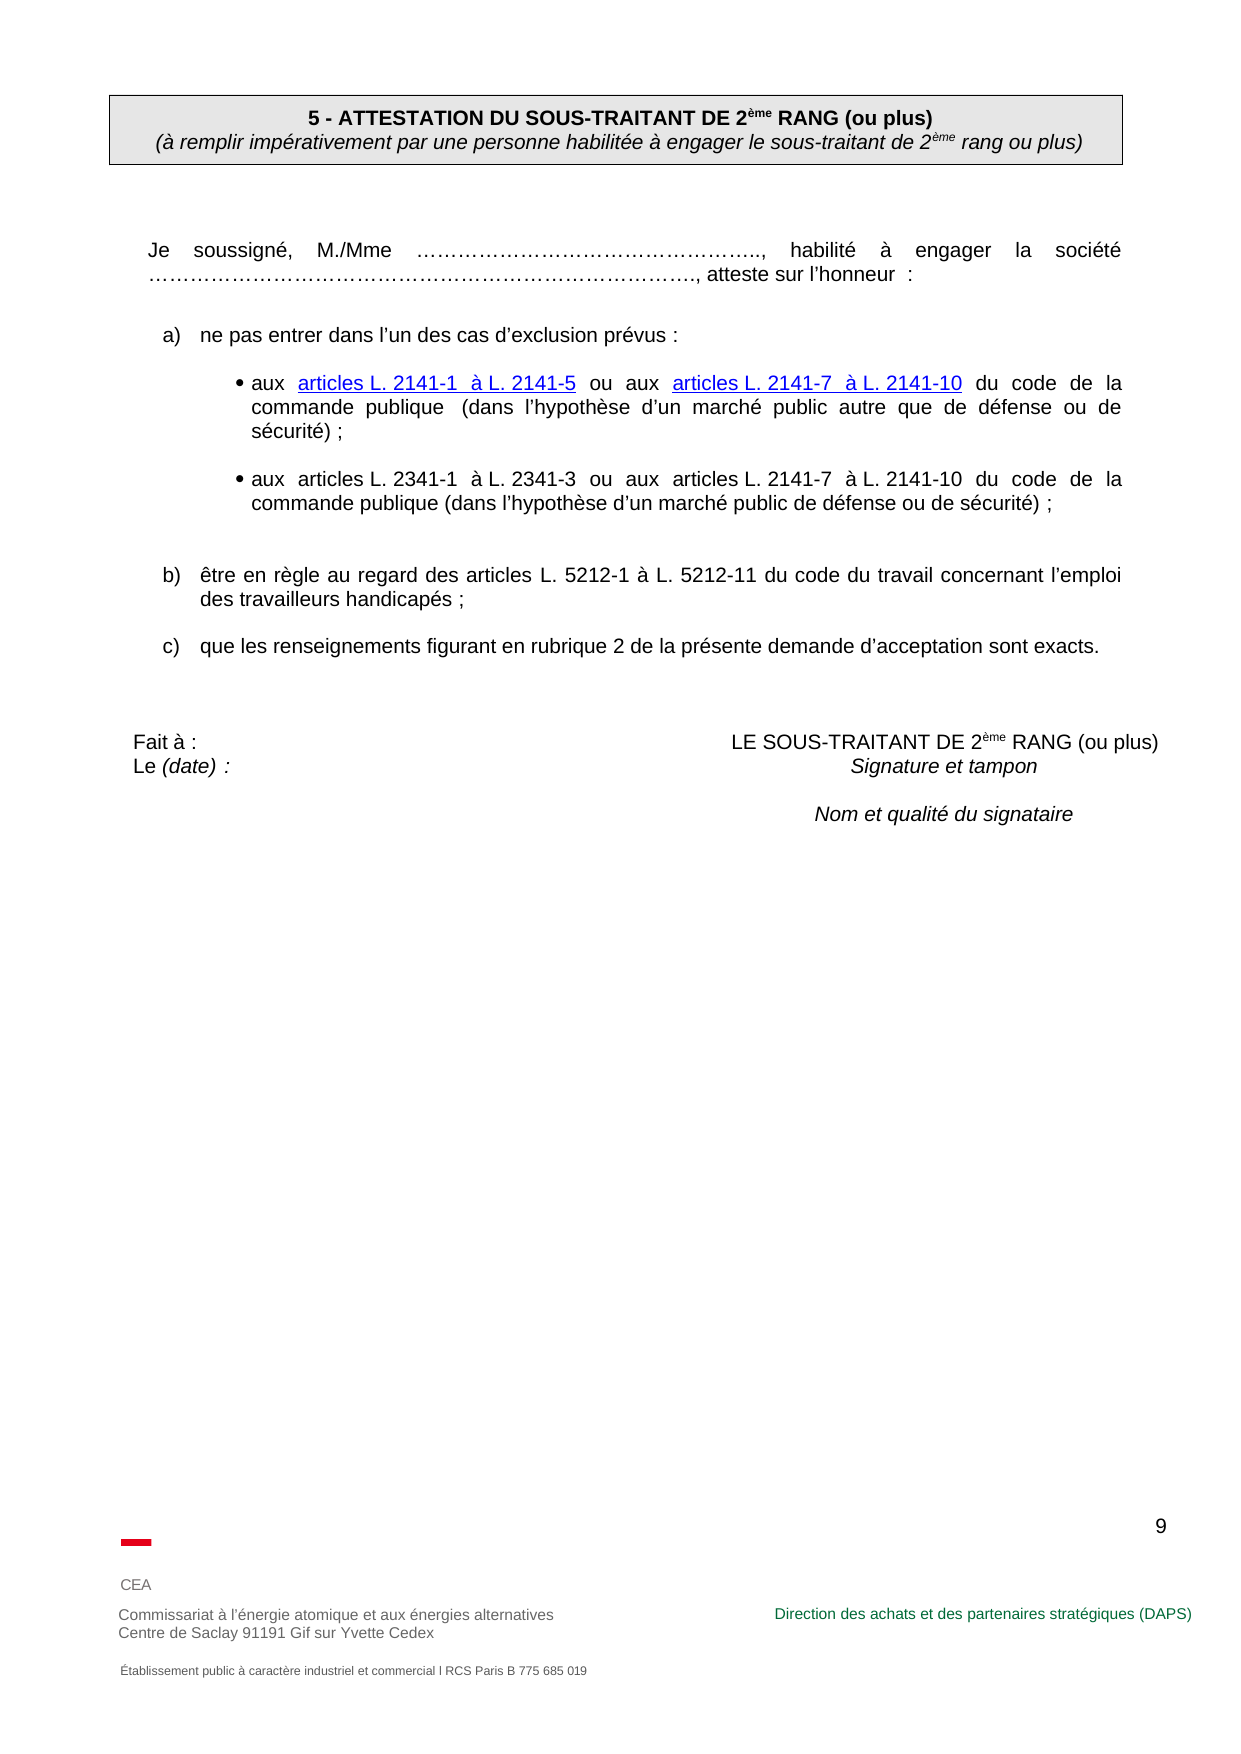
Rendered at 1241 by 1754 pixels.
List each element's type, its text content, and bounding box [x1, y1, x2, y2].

list que les renseignements figurant en rubrique 2 de la présente demande d’acceptation sont exacts. [162, 634, 1122, 658]
text Le (date) : Signature et tampon [133, 754, 1122, 778]
list aux articles L. 2141-1 à L. 2141-5 ou aux articles L. 2141-7 à L. 2141-10 du code de la commande publique (dans l’hypothèse d’un marché public autre que de défense ou de sécurité) ; [236, 371, 1122, 442]
text Nom et qualité du signataire [133, 802, 1122, 826]
list ne pas entrer dans l’un des cas d’exclusion prévus : [162, 323, 1122, 347]
list aux articles L. 2341-1 à L. 2341-3 ou aux articles L. 2141-7 à L. 2141-10 du code de la commande publique (dans l’hypothèse d’un marché public de défense ou de sécurité) ; [236, 466, 1122, 514]
text 5 - ATTESTATION DU SOUS-TRAITANT DE 2ème RANG (ou plus) (à remplir impérativement par une personne habilitée à engager le sous-traitant de 2ème rang ou plus) [110, 96, 1122, 164]
list être en règle au regard des articles L. 5212-1 à L. 5212-11 du code du travail concernant l’emploi des travailleurs handicapés ; [162, 562, 1122, 610]
text Je soussigné, M./Mme ………………………………………….., habilité à engager la société ……………………………………………………………………., atteste sur l’honneur : [148, 238, 1122, 286]
text Fait à : LE SOUS-TRAITANT DE 2ème RANG (ou plus) [133, 730, 1122, 754]
